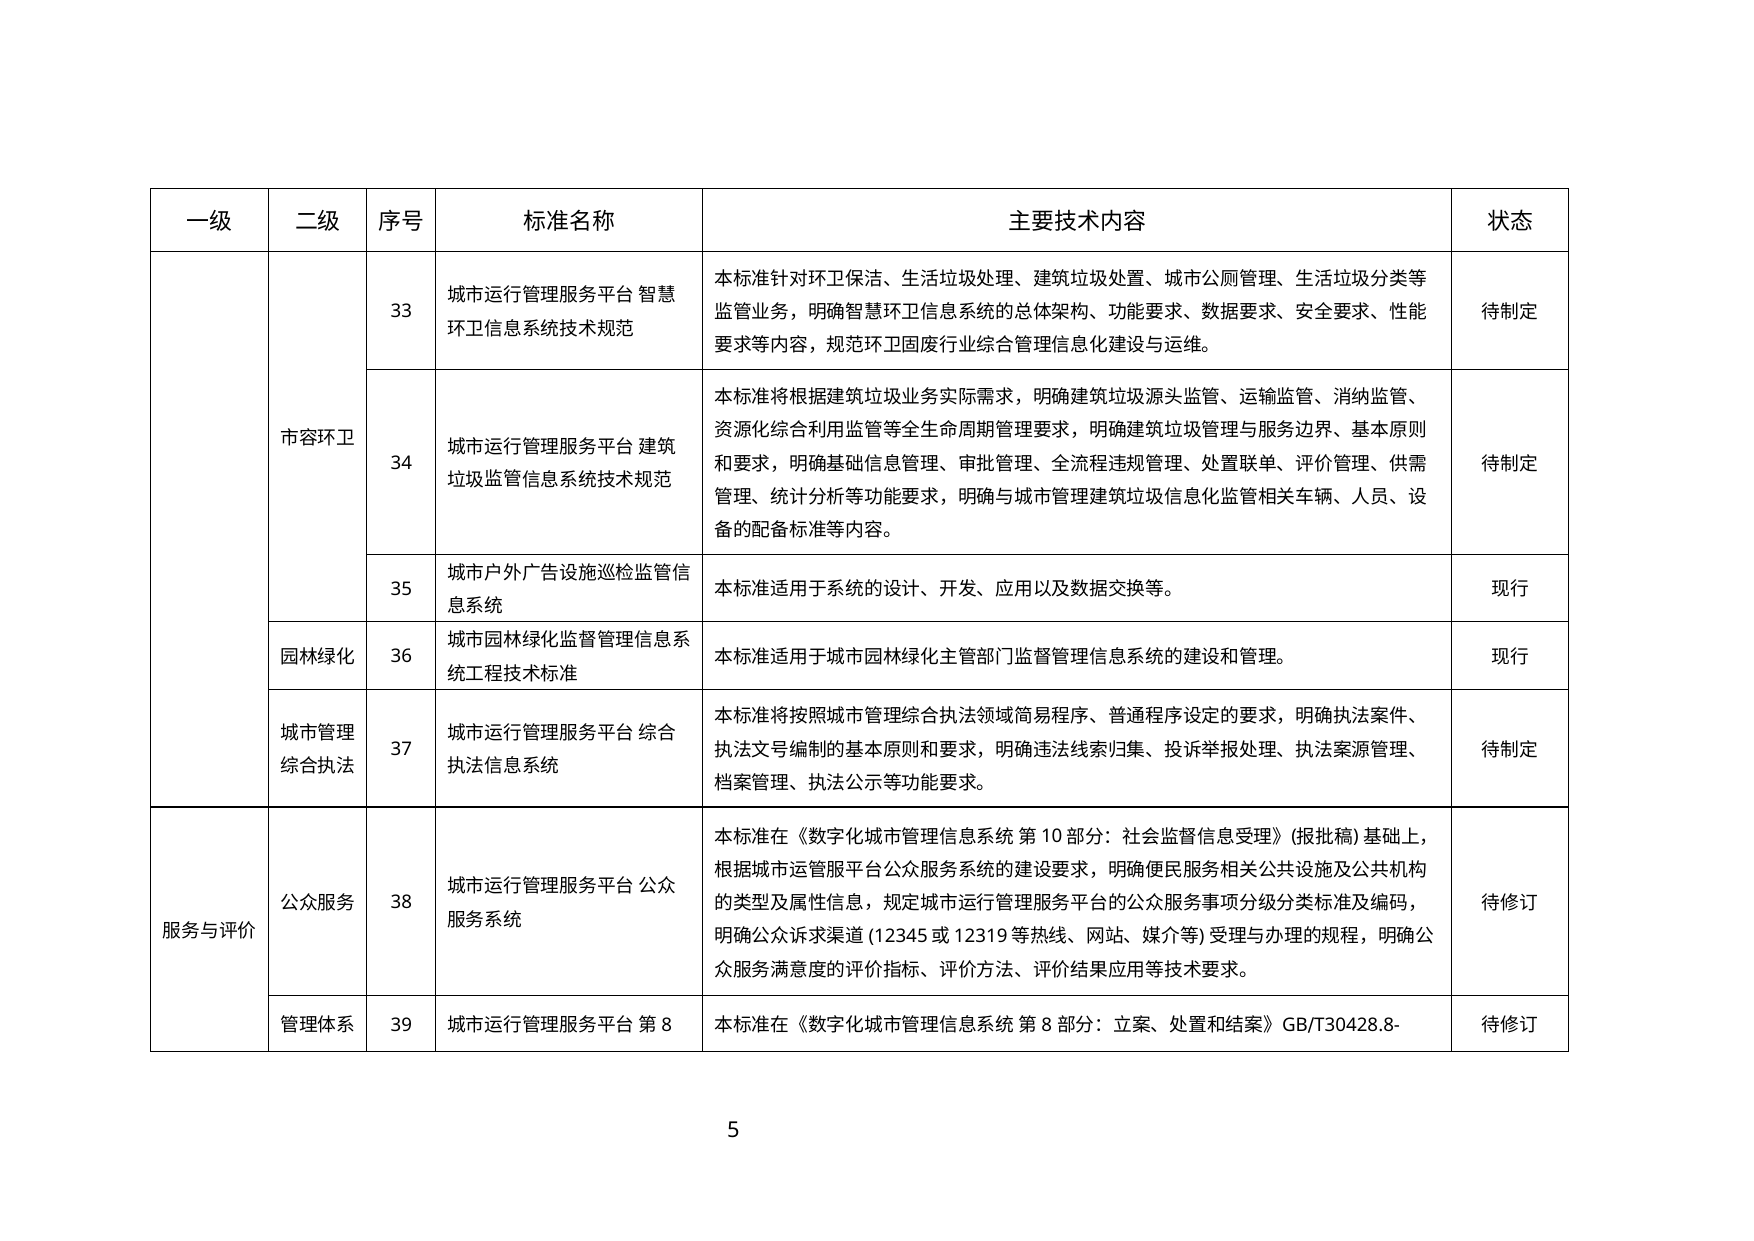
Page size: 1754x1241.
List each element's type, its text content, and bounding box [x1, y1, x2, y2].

table_cell 本标准在《数字化城市管理信息系统 第10部分：社会监督信息受理》(报批稿) 基础上，根据城市运管服平台公众服务系统的建设要求，明确便民服务相关公共设施及公共机构的类型及属性信息，规定城市运行管理服务平台的公众服务事项分级分类标准及编码，明确公众诉求渠道 (12345或12319等热线、网站、媒介等) 受理与办理的规程，明确公众服务满意度的评价指标、评价方法、评价结果应用等技术要求。 [703, 808, 1451, 995]
table_cell 现行 [1452, 622, 1568, 688]
table_cell 待制定 [1452, 370, 1568, 553]
table_cell 36 [367, 622, 435, 688]
table_header 主要技术内容 [703, 189, 1451, 251]
table_cell 城市园林绿化监督管理信息系统工程技术标准 [436, 622, 702, 688]
table_cell 城市管理综合执法 [269, 690, 366, 806]
table_header 二级 [269, 189, 366, 251]
table_header 序号 [367, 189, 435, 251]
table_cell 38 [367, 808, 435, 995]
table_cell 城市运行管理服务平台 综合执法信息系统 [436, 690, 702, 806]
table_cell 市容环卫 [269, 252, 366, 621]
table_cell 待制定 [1452, 252, 1568, 369]
table_cell 园林绿化 [269, 622, 366, 688]
table_cell 管理体系 [269, 996, 366, 1051]
table_cell 待修订 [1452, 808, 1568, 995]
table_cell 35 [367, 555, 435, 621]
table_cell 本标准将根据建筑垃圾业务实际需求，明确建筑垃圾源头监管、运输监管、消纳监管、资源化综合利用监管等全生命周期管理要求，明确建筑垃圾管理与服务边界、基本原则和要求，明确基础信息管理、审批管理、全流程违规管理、处置联单、评价管理、供需管理、统计分析等功能要求，明确与城市管理建筑垃圾信息化监管相关车辆、人员、设备的配备标准等内容。 [703, 370, 1451, 553]
table_header 一级 [151, 189, 268, 251]
table_cell 37 [367, 690, 435, 806]
table_cell 城市户外广告设施巡检监管信息系统 [436, 555, 702, 621]
table_cell 城市运行管理服务平台 第8部分 信息处理 [436, 996, 702, 1051]
table_header 状态 [1452, 189, 1568, 251]
table_header 标准名称 [436, 189, 702, 251]
table_cell 城市运行管理服务平台 建筑垃圾监管信息系统技术规范 [436, 370, 702, 553]
table_cell 待制定 [1452, 690, 1568, 806]
table_cell 本标准针对环卫保洁、生活垃圾处理、建筑垃圾处置、城市公厕管理、生活垃圾分类等监管业务，明确智慧环卫信息系统的总体架构、功能要求、数据要求、安全要求、性能要求等内容，规范环卫固废行业综合管理信息化建设与运维。 [703, 252, 1451, 369]
table_cell 待修订 [1452, 996, 1568, 1051]
table_cell 34 [367, 370, 435, 553]
table_cell 39 [367, 996, 435, 1051]
table_cell 本标准适用于城市园林绿化主管部门监督管理信息系统的建设和管理。 [703, 622, 1451, 688]
table_cell 公众服务 [269, 808, 366, 995]
table_cell 现行 [1452, 555, 1568, 621]
table_cell 本标准将按照城市管理综合执法领域简易程序、普通程序设定的要求，明确执法案件、执法文号编制的基本原则和要求，明确违法线索归集、投诉举报处理、执法案源管理、档案管理、执法公示等功能要求。 [703, 690, 1451, 806]
table_cell 本标准适用于系统的设计、开发、应用以及数据交换等。 [703, 555, 1451, 621]
table_cell 城市运行管理服务平台 智慧环卫信息系统技术规范 [436, 252, 702, 369]
table_cell 城市运行管理服务平台 公众服务系统 [436, 808, 702, 995]
table_cell 33 [367, 252, 435, 369]
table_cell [703, 996, 1451, 1051]
table_cell 服务与评价 [151, 808, 268, 1051]
